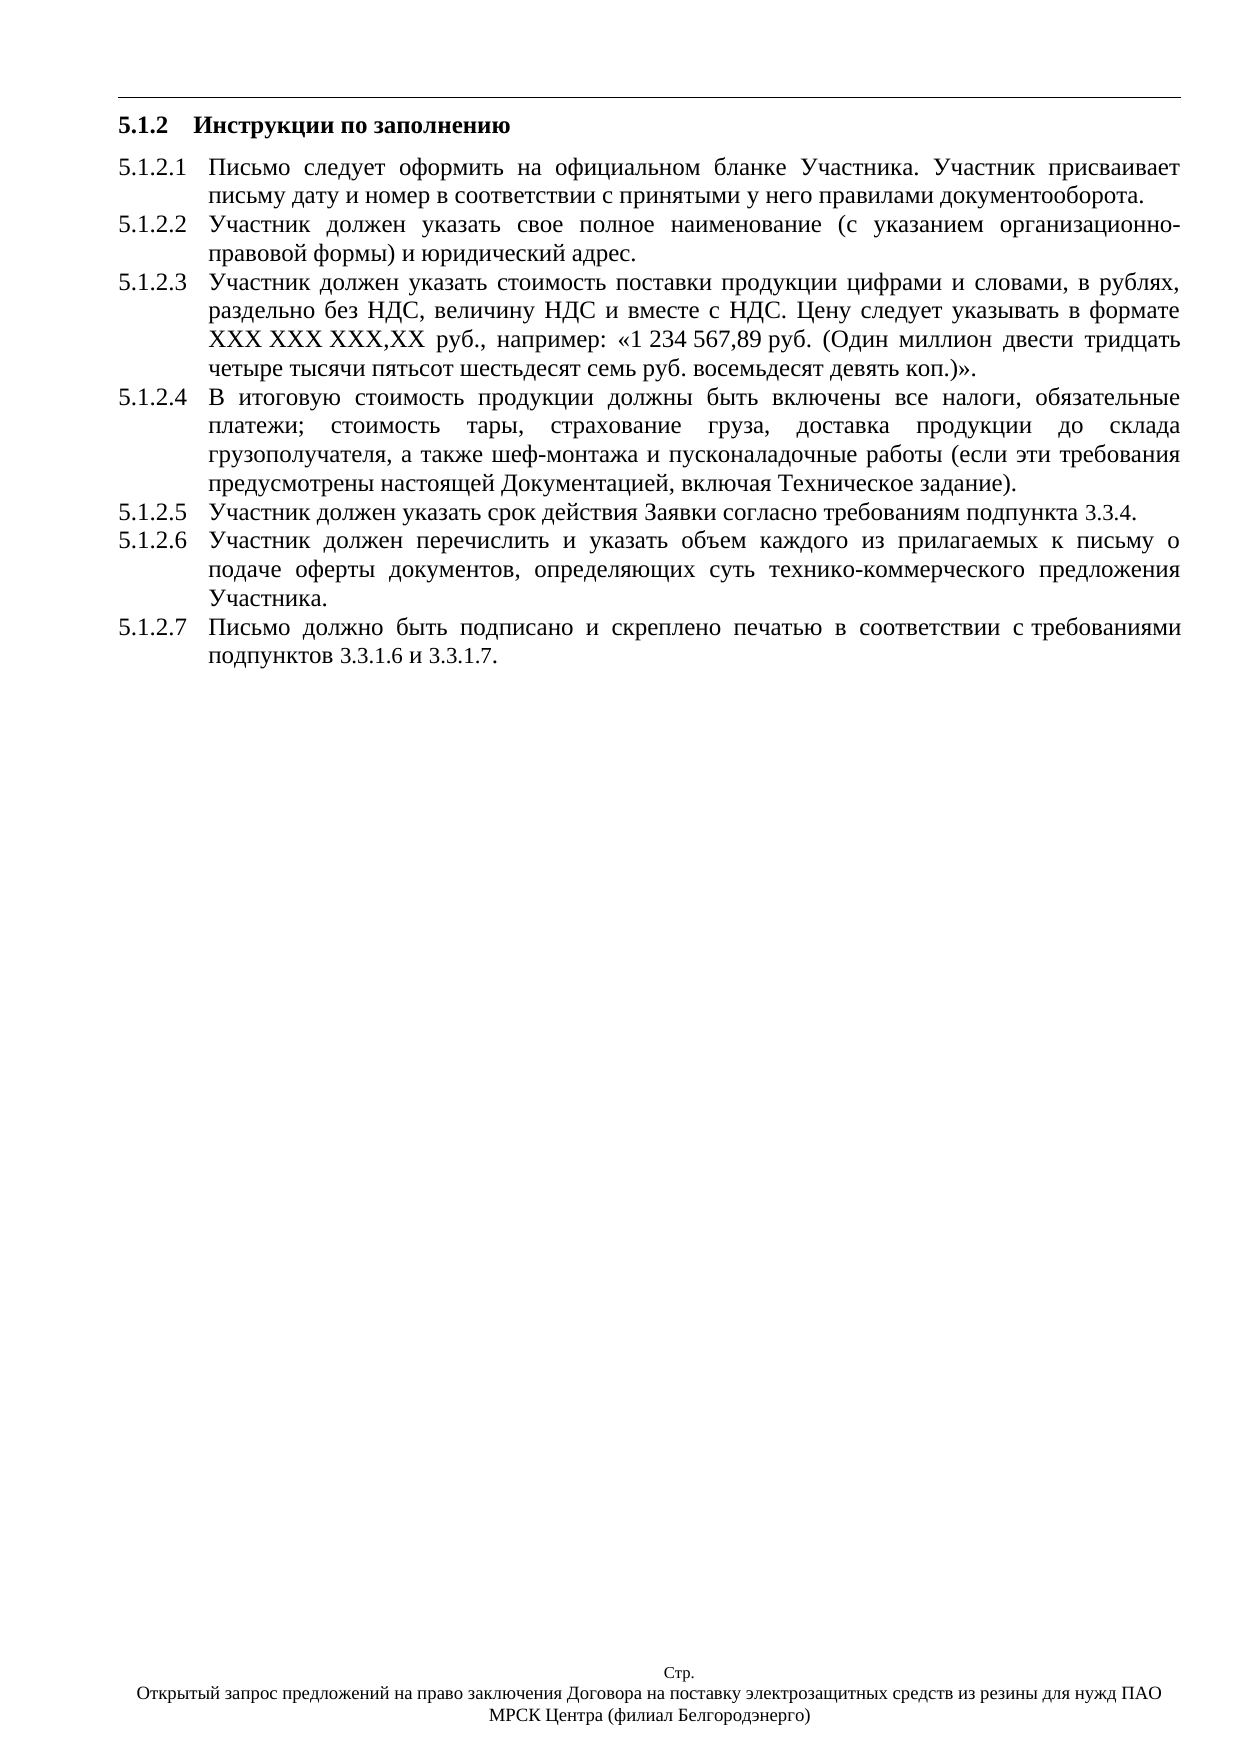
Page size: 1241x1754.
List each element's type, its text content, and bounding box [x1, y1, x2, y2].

subtitle Инструкции по заполнению [118, 111, 1181, 139]
list Участник должен указать стоимость поставки продукции цифрами и словами, в рублях, раздельно без НДС, величину НДС и вместе с НДС. Цену следует указывать в формате ХХХ ХХХ ХХХ,ХХ руб., например: «1 234 567,89 руб. (Один миллион двести тридцать четыре тысячи пятьсот шестьдесят семь руб. восемьдесят девять коп.)». [118, 267, 1181, 382]
list Участник должен перечислить и указать объем каждого из прилагаемых к письму о подаче оферты документов, определяющих суть технико-коммерческого предложения Участника. [118, 526, 1181, 612]
list Участник должен указать свое полное наименование (с указанием организационно-правовой формы) и юридический адрес. [118, 209, 1181, 267]
list Письмо должно быть подписано и скреплено печатью в соответствии с требованиями подпунктов 3.3.1.6 и 3.3.1.7. [118, 612, 1181, 669]
list Письмо следует оформить на официальном бланке Участника. Участник присваивает письму дату и номер в соответствии с принятыми у него правилами документооборота. [118, 152, 1181, 209]
list В итоговую стоимость продукции должны быть включены все налоги, обязательные платежи; стоимость тары, страхование груза, доставка продукции до склада грузополучателя, а также шеф-монтажа и пусконаладочные работы (если эти требования предусмотрены настоящей Документацией, включая Техническое задание). [118, 382, 1181, 497]
list Участник должен указать срок действия Заявки согласно требованиям подпункта 3.3.4. [118, 497, 1181, 526]
